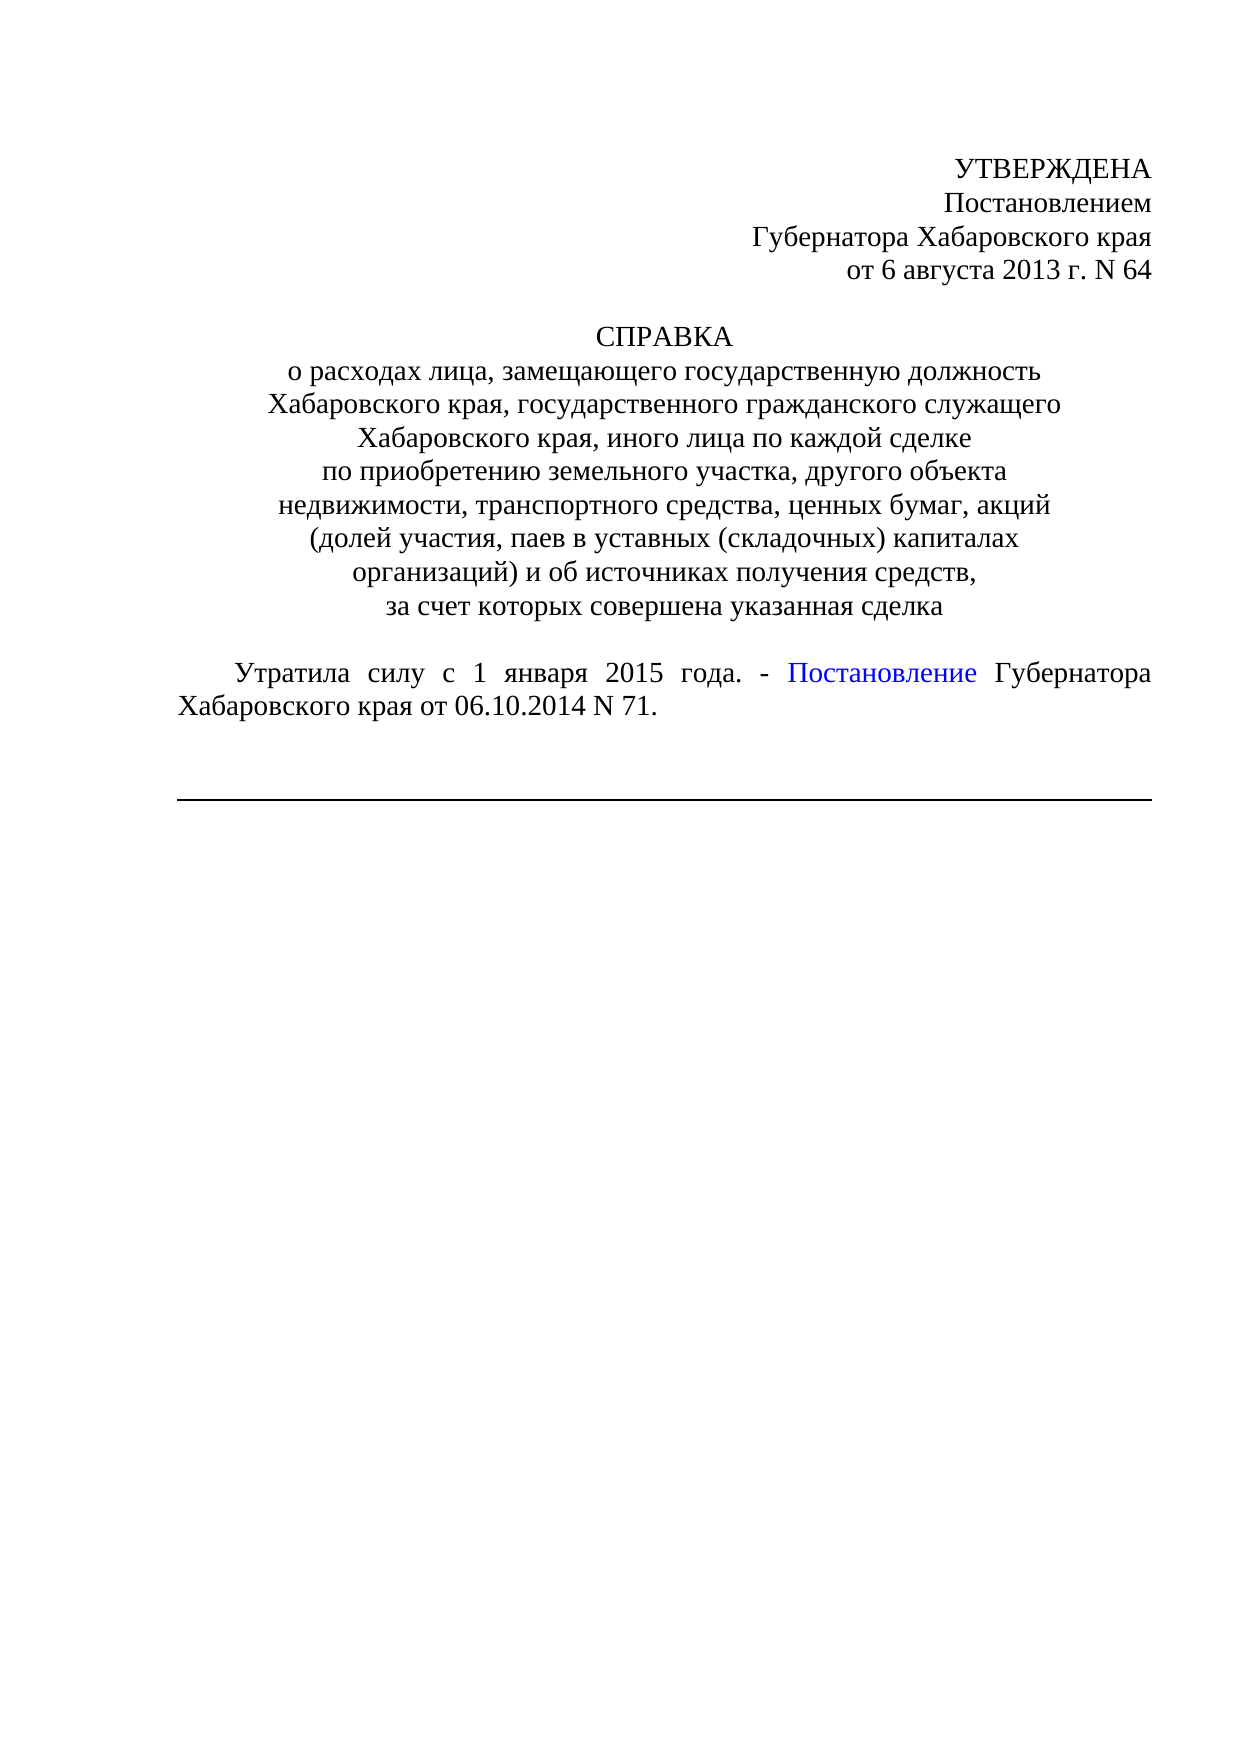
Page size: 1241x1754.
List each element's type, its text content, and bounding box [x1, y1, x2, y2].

text недвижимости, транспортного средства, ценных бумаг, акций [177, 487, 1152, 521]
text Хабаровского края, государственного гражданского служащего [177, 386, 1152, 420]
text организаций) и об источниках получения средств, [177, 554, 1152, 588]
text Постановлением [177, 185, 1152, 219]
text Губернатора Хабаровского края [177, 219, 1152, 252]
text от 6 августа 2013 г. N 64 [177, 252, 1152, 286]
text Хабаровского края, иного лица по каждой сделке [177, 420, 1152, 453]
text Утратила силу с 1 января 2015 года. - Постановление Губернатора Хабаровского края от 06.10.2014 N 71. [177, 655, 1152, 722]
text (долей участия, паев в уставных (складочных) капиталах [177, 521, 1152, 554]
text СПРАВКА [177, 319, 1152, 353]
text УТВЕРЖДЕНА [177, 152, 1152, 185]
text по приобретению земельного участка, другого объекта [177, 453, 1152, 487]
text за счет которых совершена указанная сделка [177, 588, 1152, 621]
text о расходах лица, замещающего государственную должность [177, 353, 1152, 386]
